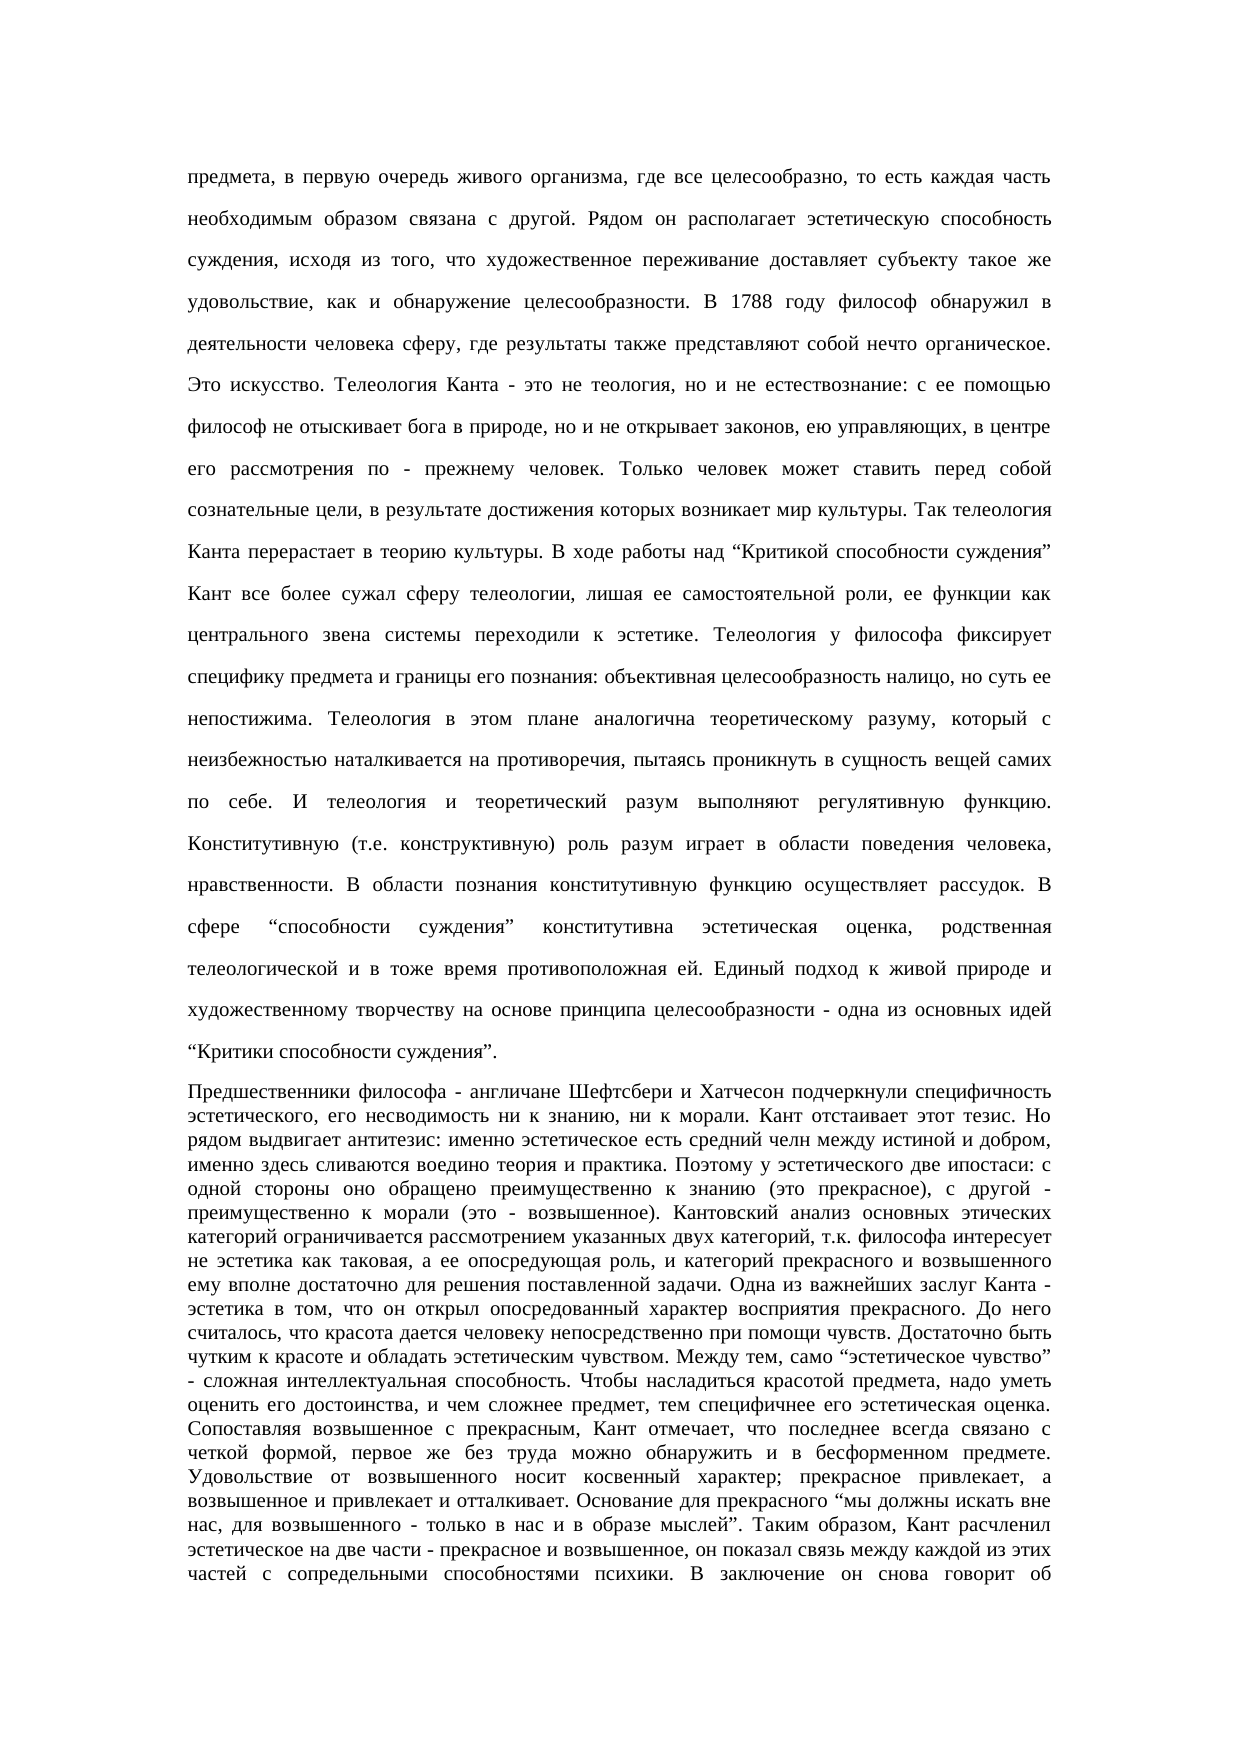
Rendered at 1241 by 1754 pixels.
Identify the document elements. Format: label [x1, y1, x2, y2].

text [187, 150, 1053, 1067]
text [187, 1079, 1053, 1584]
